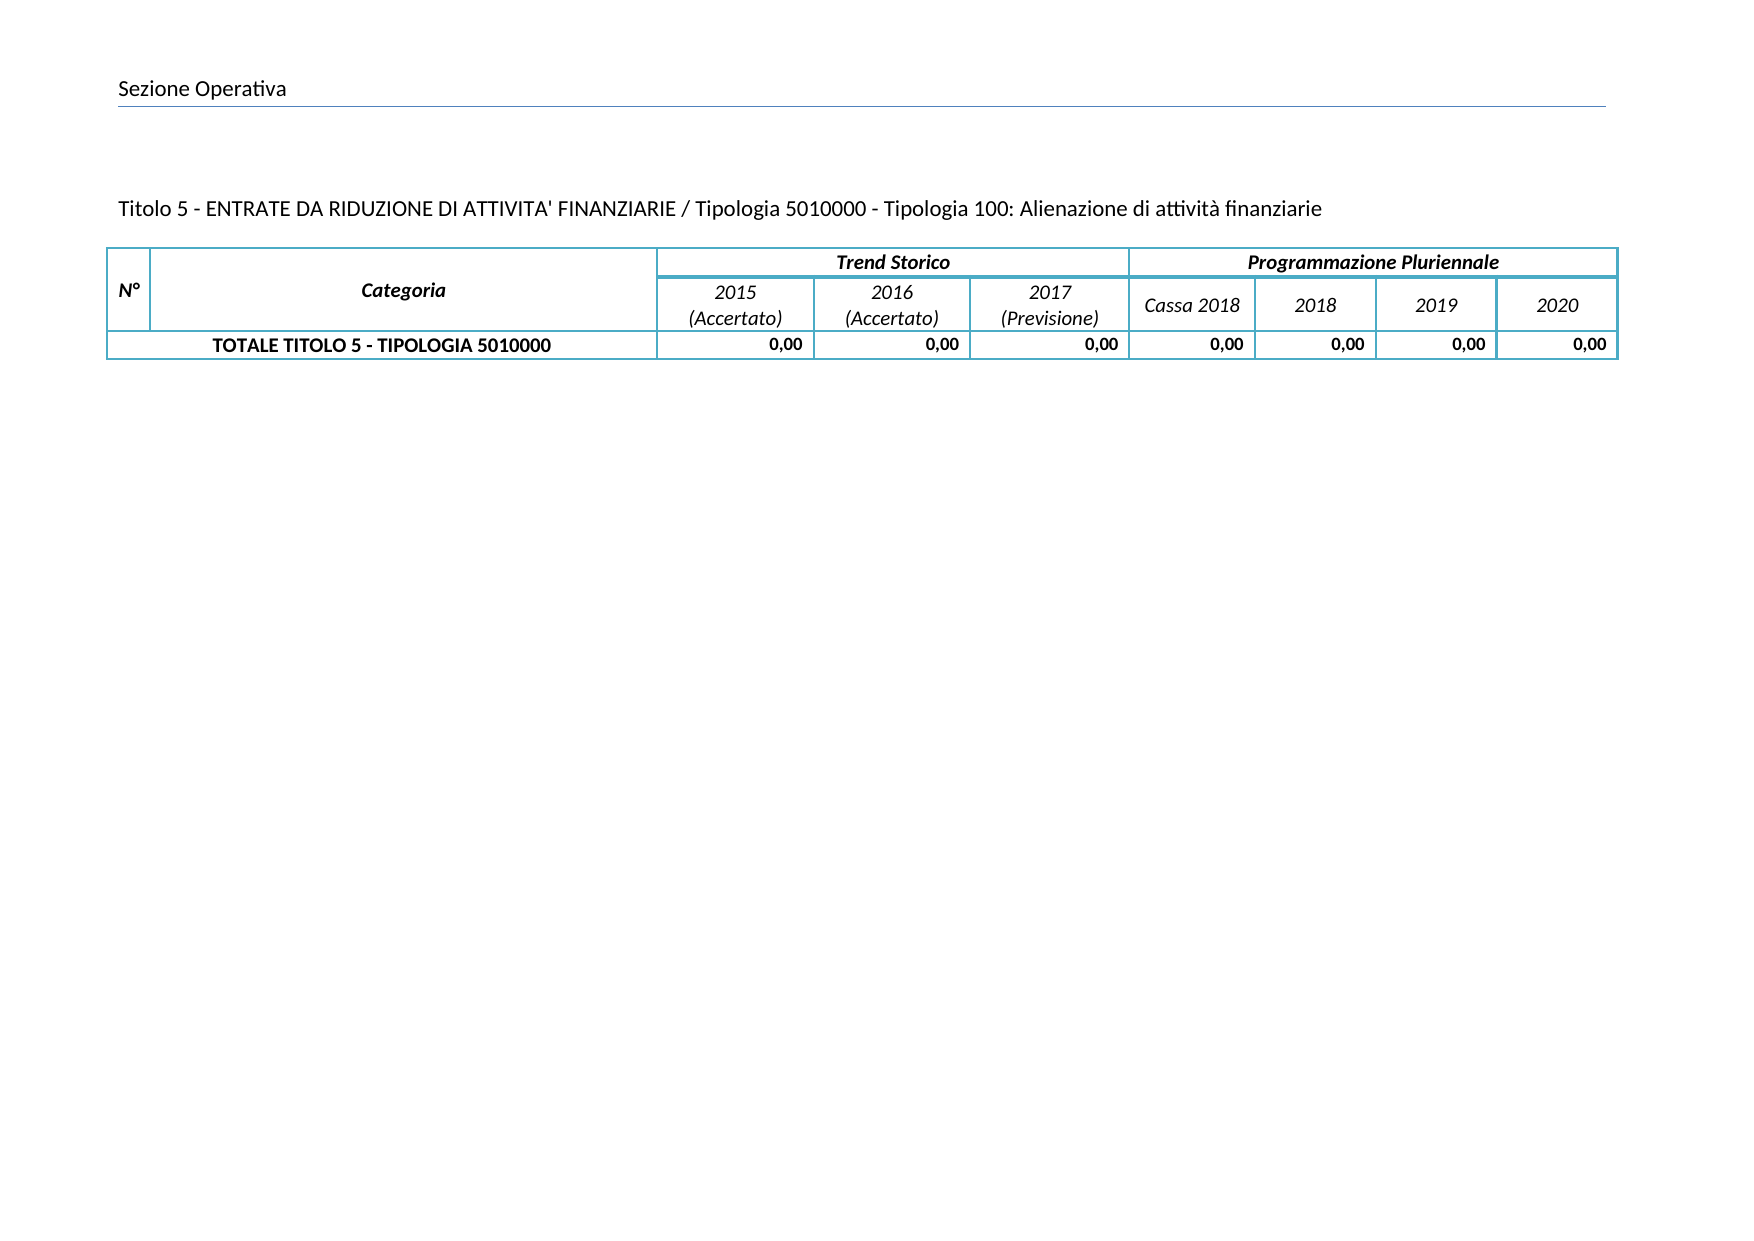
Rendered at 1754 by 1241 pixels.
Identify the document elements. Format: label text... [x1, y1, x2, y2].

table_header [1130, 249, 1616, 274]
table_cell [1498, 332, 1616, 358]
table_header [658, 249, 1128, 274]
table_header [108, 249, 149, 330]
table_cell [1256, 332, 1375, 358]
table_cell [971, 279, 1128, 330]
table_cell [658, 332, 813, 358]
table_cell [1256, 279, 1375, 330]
text Titolo 5 - ENTRATE DA RIDUZIONE DI ATTIVITA' FINANZIARIE / Tipologia 5010000 - Tipologia 100: Alienazione di attività finanziarie [118, 194, 1606, 222]
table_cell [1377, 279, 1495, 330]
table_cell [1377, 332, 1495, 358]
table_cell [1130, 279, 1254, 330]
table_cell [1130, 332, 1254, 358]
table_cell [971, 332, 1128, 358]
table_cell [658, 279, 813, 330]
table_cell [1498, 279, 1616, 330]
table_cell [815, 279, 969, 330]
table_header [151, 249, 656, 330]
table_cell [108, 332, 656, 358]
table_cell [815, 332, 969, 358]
